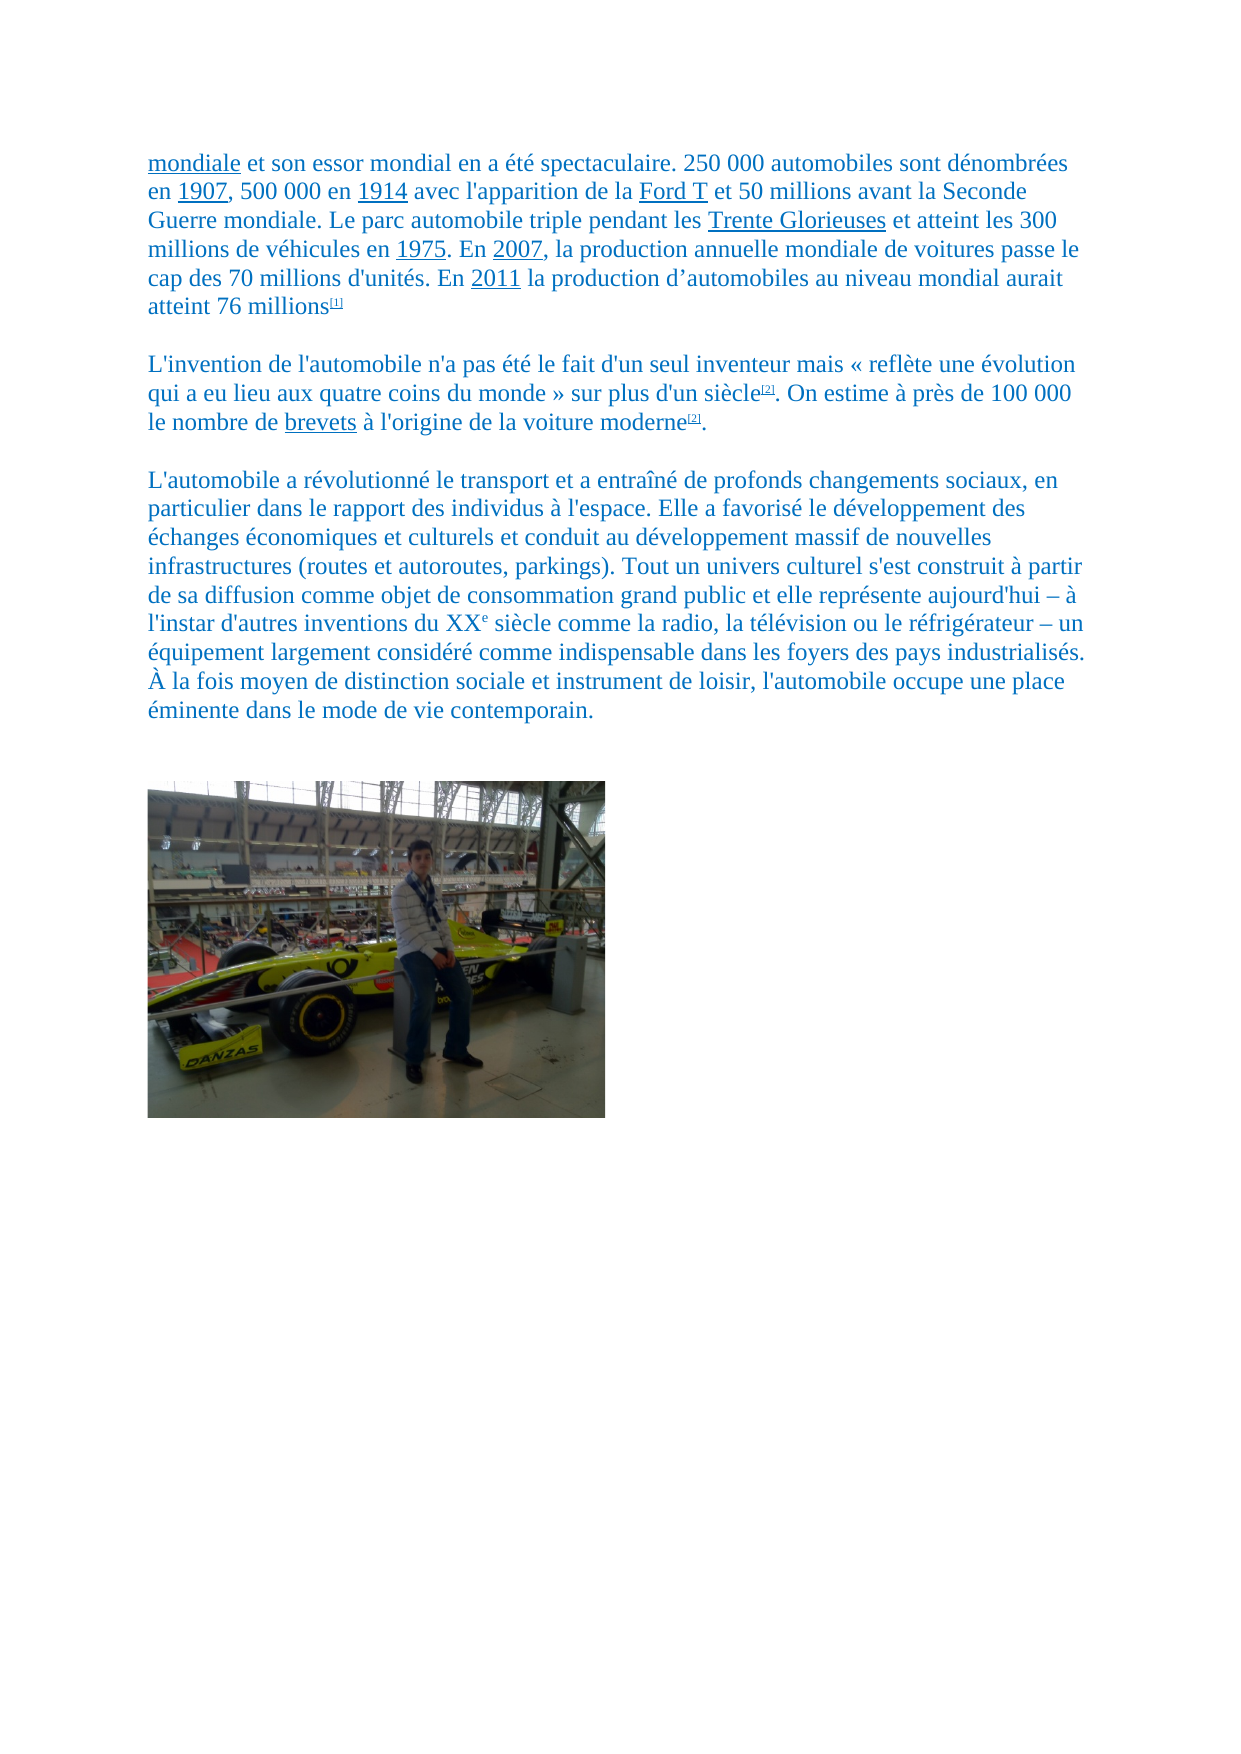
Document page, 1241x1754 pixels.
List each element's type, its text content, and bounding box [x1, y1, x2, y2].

picture [147, 781, 606, 1118]
text L'automobile a révolutionné le transport et a entraîné de profonds changements sociaux, en particulier dans le rapport des individus à l'espace. Elle a favorisé le développement des échanges économiques et culturels et conduit au développement massif de nouvelles infrastructures (routes et autoroutes, parkings). Tout un univers culturel s'est construit à partir de sa diffusion comme objet de consommation grand public et elle représente aujourd'hui – à l'instar d'autres inventions du XXe siècle comme la radio, la télévision ou le réfrigérateur – un équipement largement considéré comme indispensable dans les foyers des pays industrialisés. À la fois moyen de distinction sociale et instrument de loisir, l'automobile occupe une place éminente dans le mode de vie contemporain. [148, 465, 1093, 723]
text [148, 148, 1093, 320]
text L'invention de l'automobile n'a pas été le fait d'un seul inventeur mais « reflète une évolution qui a eu lieu aux quatre coins du monde » sur plus d'un siècle[2]. On estime à près de 100 000 le nombre de brevets à l'origine de la voiture moderne[2]. [148, 349, 1093, 436]
